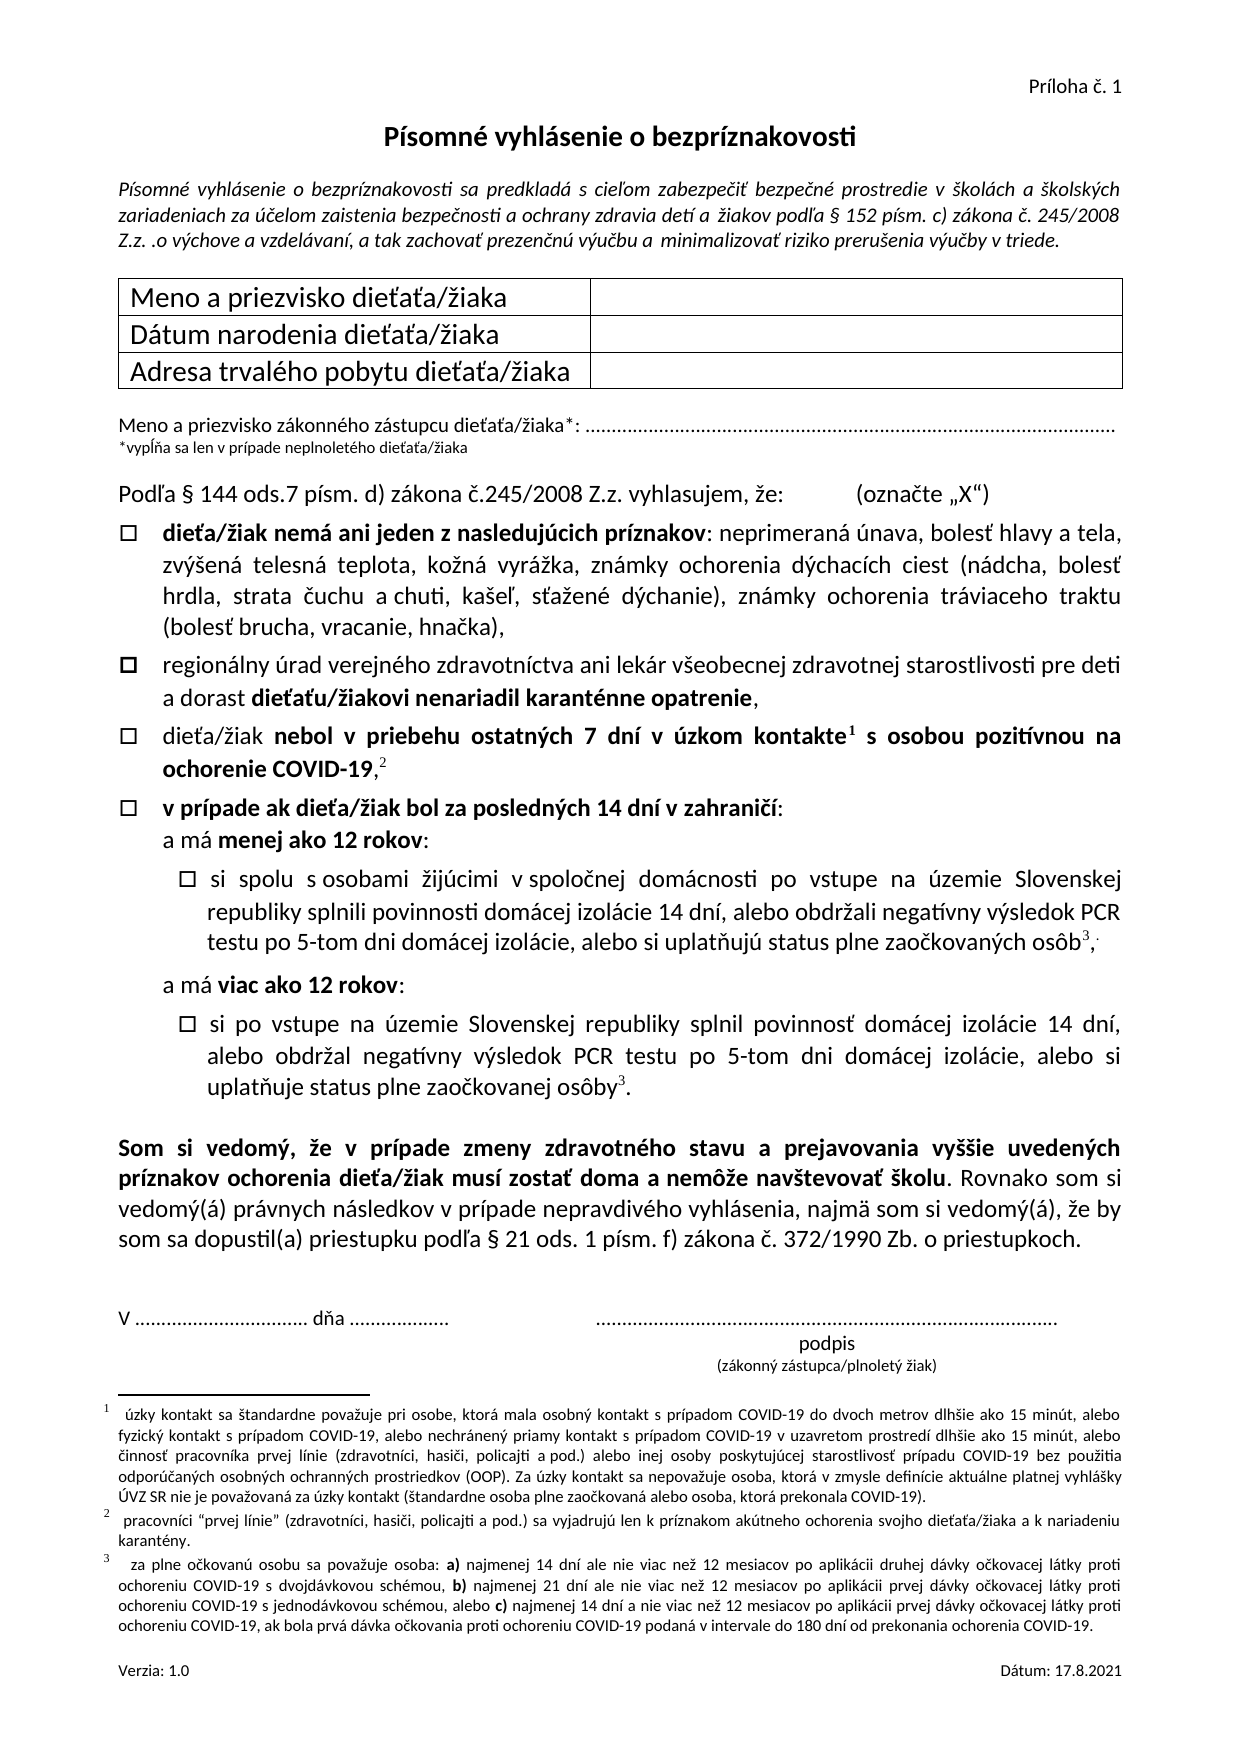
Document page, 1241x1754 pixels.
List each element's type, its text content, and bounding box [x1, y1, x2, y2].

text Podľa § 144 ods.7 písm. d) zákona č.245/2008 Z.z. vyhlasujem, že: (označte „X“) [118, 478, 1122, 509]
text Písomné vyhlásenie o bezpríznakovosti [118, 118, 1122, 154]
text (zákonný zástupca/plnoletý žiak) [118, 1356, 1122, 1376]
text a má menej ako 12 rokov: [162, 824, 1122, 855]
text Meno a priezvisko zákonného zástupcu dieťaťa/žiaka*: ..................................................................................................... [118, 412, 1122, 438]
text *vypĺňa sa len v prípade neplnoletého dieťaťa/žiaka [118, 438, 1122, 458]
text □ dieťa/žiak nemá ani jeden z nasledujúcich príznakov: neprimeraná únava, bolesť hlavy a tela, zvýšená telesná teplota, kožná vyrážka, známky ochorenia dýchacích ciest (nádcha, bolesť hrdla, strata čuchu a chuti, kašeľ, sťažené dýchanie), známky ochorenia tráviaceho traktu (bolesť brucha, vracanie, hnačka), [118, 509, 1122, 641]
text podpis [118, 1330, 1122, 1356]
table_cell Adresa trvalého pobytu dieťaťa/žiaka [119, 353, 590, 388]
text □ si spolu s osobami žijúcimi v spoločnej domácnosti po vstupe na územie Slovenskej republiky splnili povinnosti domácej izolácie 14 dní, alebo obdržali negatívny výsledok PCR testu po 5-tom dni domácej izolácie, alebo si uplatňujú status plne zaočkovaných osôb,. [177, 855, 1122, 957]
table_header Meno a priezvisko dieťaťa/žiaka [119, 279, 590, 315]
text a má viac ako 12 rokov: [162, 969, 1122, 1000]
text Som si vedomý, že v prípade zmeny zdravotného stavu a prejavovania vyššie uvedených príznakov ochorenia dieťa/žiak musí zostať doma a nemôže navštevovať školu. Rovnako som si vedomý(á) právnych následkov v prípade nepravdivého vyhlásenia, najmä som si vedomý(á), že by som sa dopustil(a) priestupku podľa § 21 ods. 1 písm. f) zákona č. 372/1990 Zb. o priestupkoch. [118, 1132, 1122, 1254]
table_cell [591, 316, 1122, 352]
text □ v prípade ak dieťa/žiak bol za posledných 14 dní v zahraničí: [118, 784, 1122, 824]
text □ si po vstupe na územie Slovenskej republiky splnil povinnosť domácej izolácie 14 dní, alebo obdržal negatívny výsledok PCR testu po 5-tom dni domácej izolácie, alebo si uplatňuje status plne zaočkovanej osôby3. [177, 1000, 1122, 1101]
table_cell Dátum narodenia dieťaťa/žiaka [119, 316, 590, 352]
table_header [591, 279, 1122, 315]
table_cell [591, 353, 1122, 388]
text Písomné vyhlásenie o bezpríznakovosti sa predkladá s cieľom zabezpečiť bezpečné prostredie v školách a školských zariadeniach za účelom zaistenia bezpečnosti a ochrany zdravia detí a žiakov podľa § 152 písm. c) zákona č. 245/2008 Z.z. .o výchove a vzdelávaní, a tak zachovať prezenčnú výučbu a minimalizovať riziko prerušenia výučby v triede. [118, 177, 1122, 253]
text □ dieťa/žiak nebol v priebehu ostatných 7 dní v úzkom kontakte s osobou pozitívnou na ochorenie COVID-19, [118, 712, 1122, 784]
text □ regionálny úrad verejného zdravotníctva ani lekár všeobecnej zdravotnej starostlivosti pre deti a dorast dieťaťu/žiakovi nenariadil karanténne opatrenie, [118, 641, 1122, 712]
text V ................................. dňa ................... ........................................................................................ [118, 1305, 1122, 1330]
